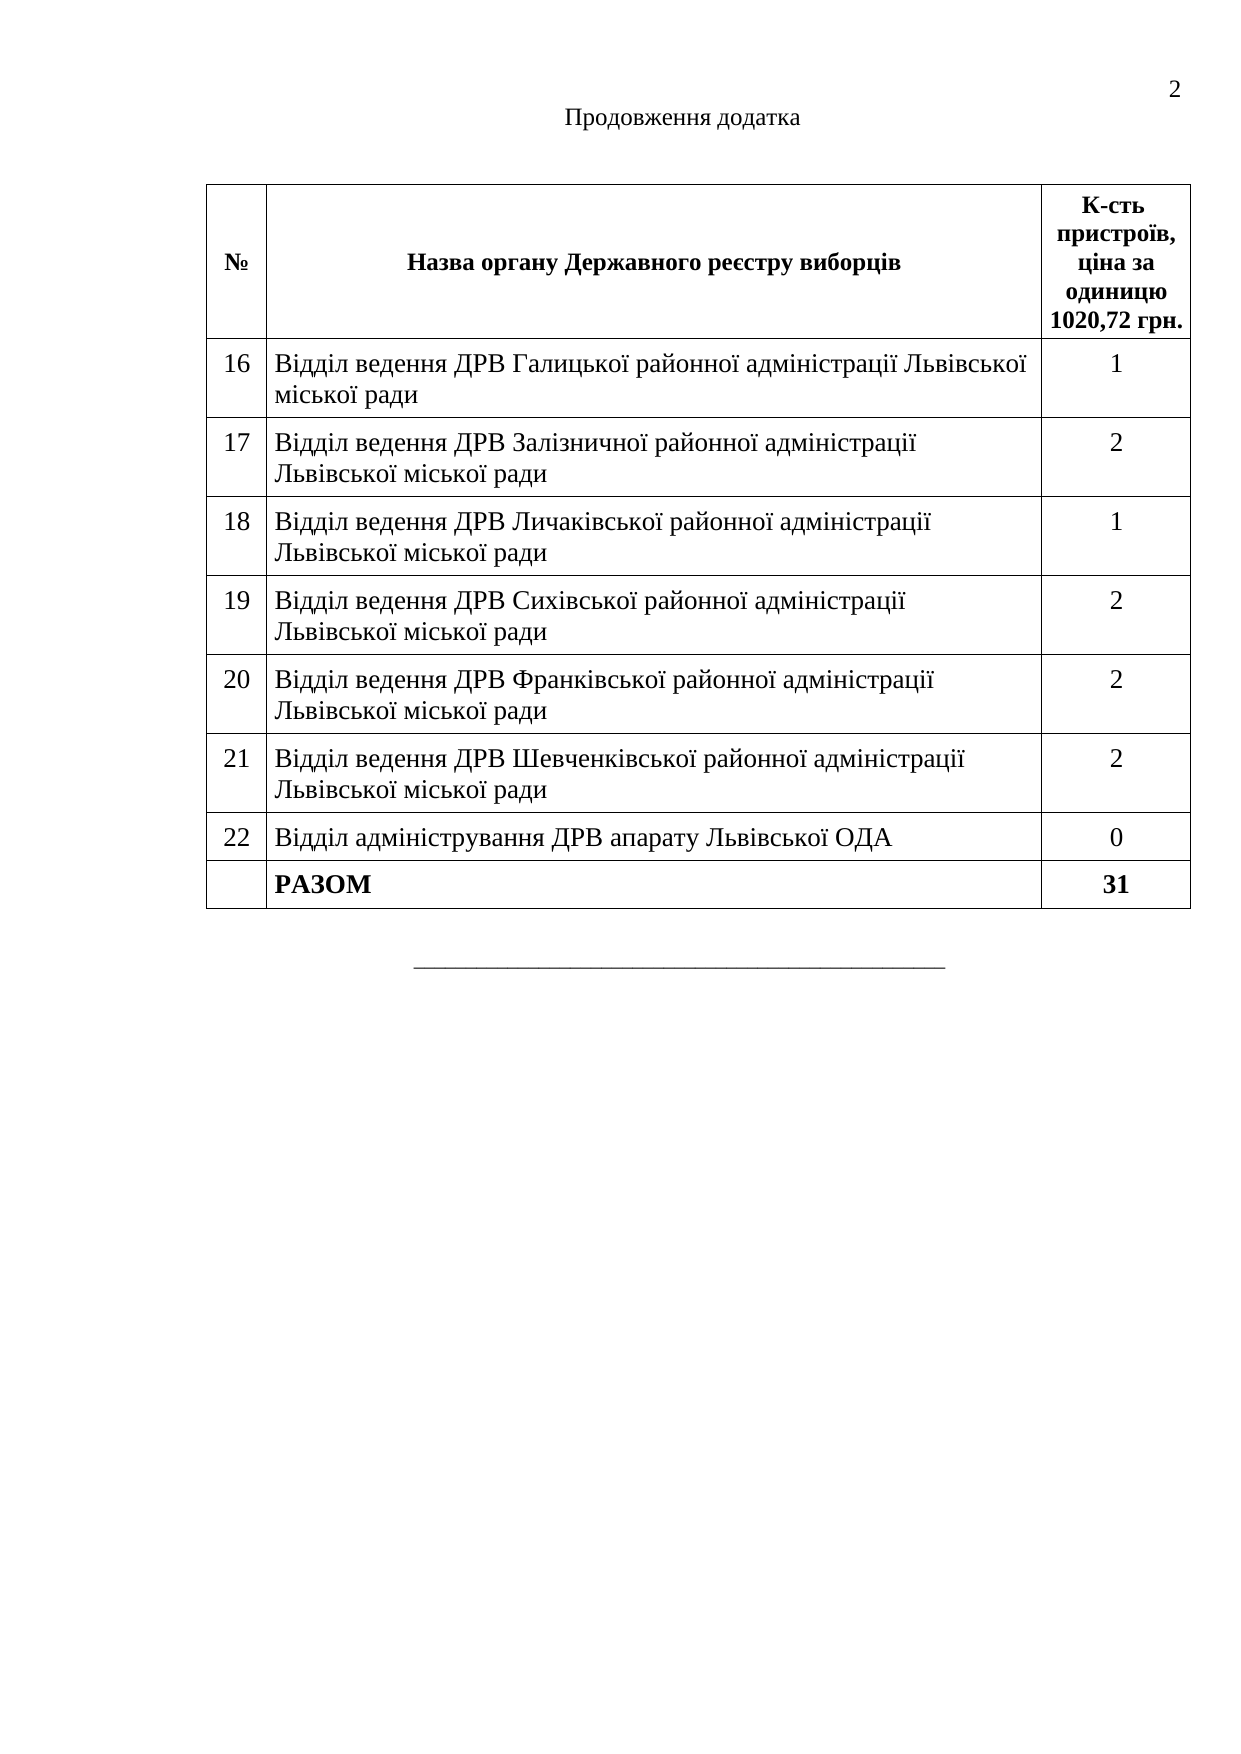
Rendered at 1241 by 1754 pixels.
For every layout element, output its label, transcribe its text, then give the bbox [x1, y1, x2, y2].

table_cell Відділ ведення ДРВ Шевченківської районної адміністрації Львівської міської ради [267, 734, 1041, 812]
table_cell Відділ ведення ДРВ Личаківської районної адміністрації Львівської міської ради [267, 497, 1041, 575]
table_cell 2 [1042, 655, 1190, 733]
table_header № [207, 185, 266, 338]
table_cell Відділ адміністрування ДРВ апарату Львівської ОДА [267, 813, 1041, 860]
table_cell РАЗОМ [267, 861, 1041, 908]
table_cell 0 [1042, 813, 1190, 860]
table_cell Відділ ведення ДРВ Галицької районної адміністрації Львівської міської ради [267, 339, 1041, 417]
text ___________________________________________________ [177, 947, 1181, 971]
table_cell 22 [207, 813, 266, 860]
table_header Назва органу Державного реєстру виборців [267, 185, 1041, 338]
table_header К-сть пристроїв, ціна за одиницю 1020,72 грн. [1042, 185, 1190, 338]
table_cell 2 [1042, 734, 1190, 812]
table_cell 18 [207, 497, 266, 575]
table_cell 1 [1042, 339, 1190, 417]
table_cell Відділ ведення ДРВ Сихівської районної адміністрації Львівської міської ради [267, 576, 1041, 654]
table_cell 2 [1042, 576, 1190, 654]
table_cell 16 [207, 339, 266, 417]
table_cell 19 [207, 576, 266, 654]
table_cell 2 [1042, 418, 1190, 496]
table_cell 17 [207, 418, 266, 496]
table_cell 1 [1042, 497, 1190, 575]
table_cell [207, 861, 266, 908]
table_cell 31 [1042, 861, 1190, 908]
table_cell Відділ ведення ДРВ Залізничної районної адміністрації Львівської міської ради [267, 418, 1041, 496]
table_cell 21 [207, 734, 266, 812]
table_cell 20 [207, 655, 266, 733]
table_cell Відділ ведення ДРВ Франківської районної адміністрації Львівської міської ради [267, 655, 1041, 733]
